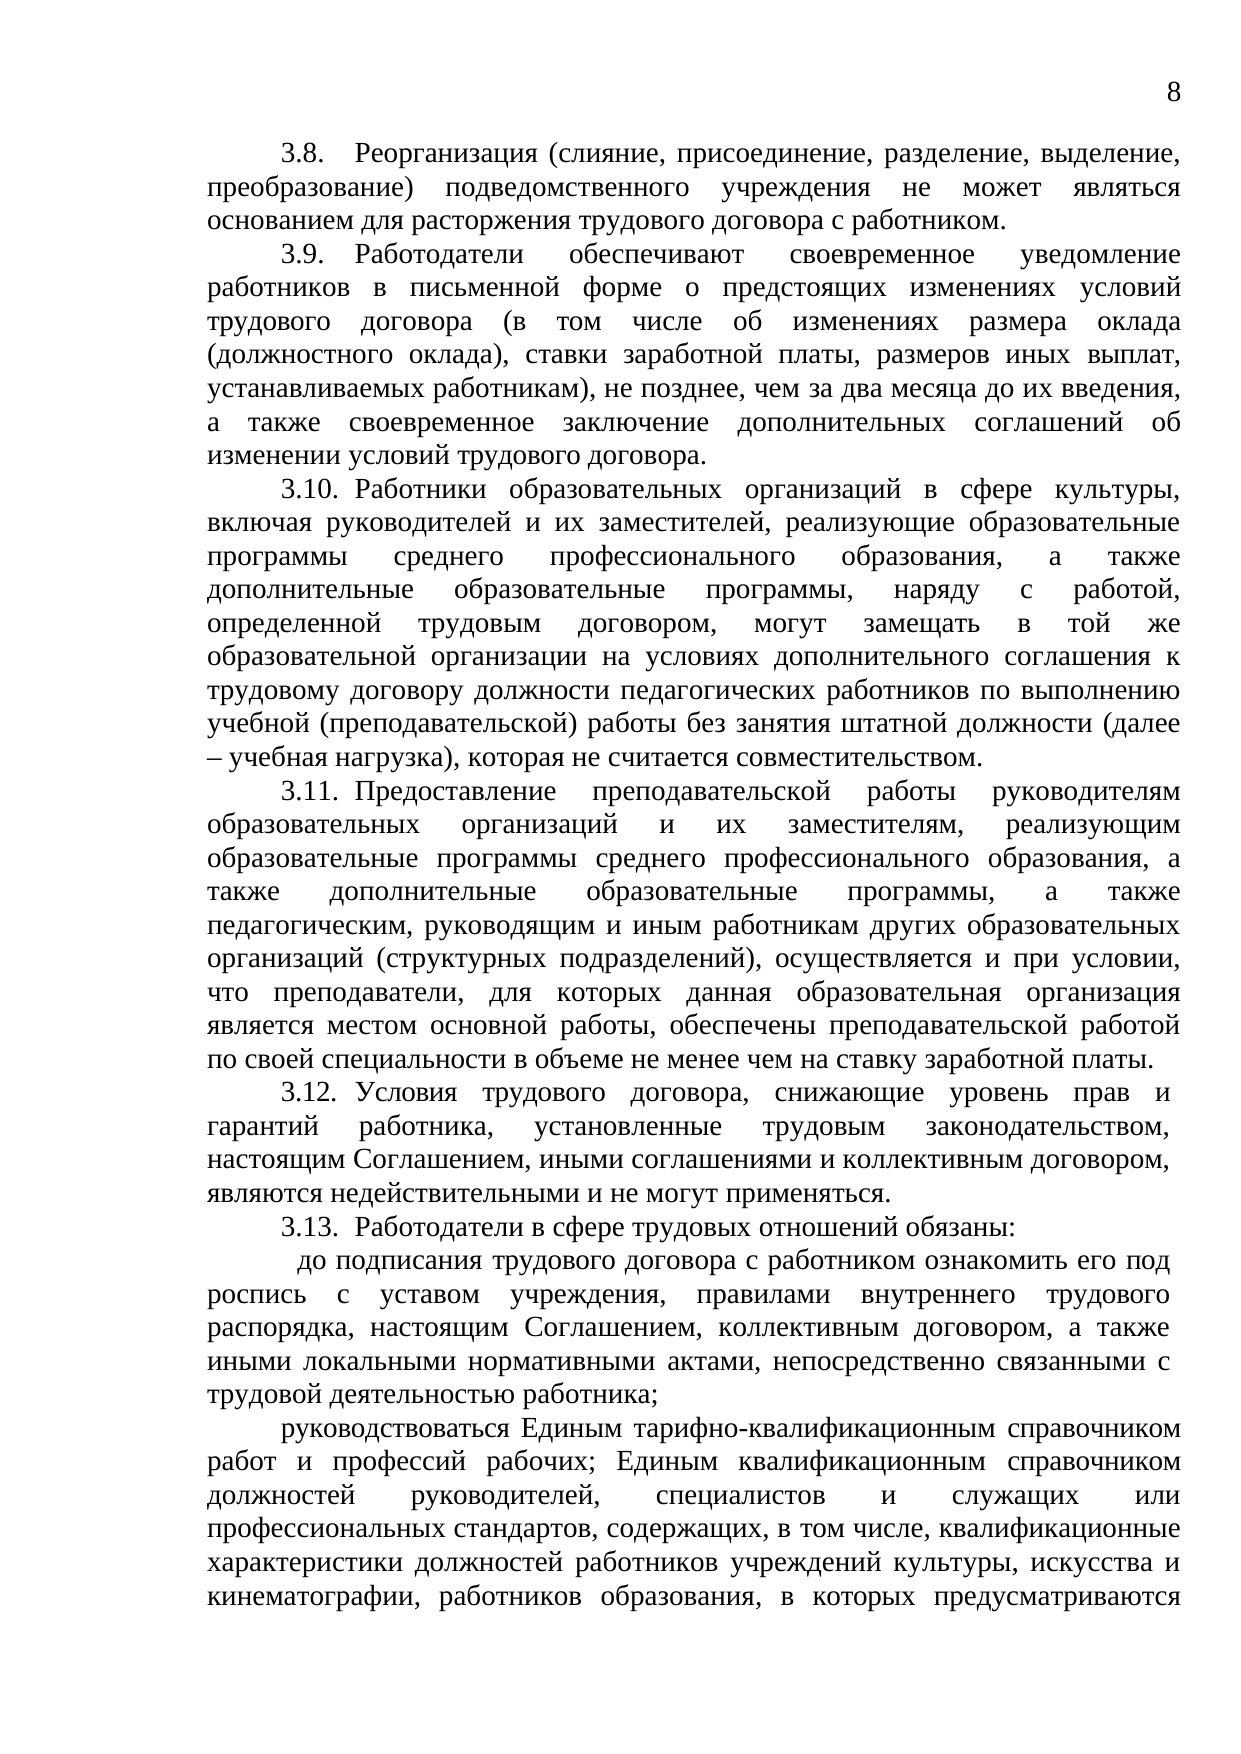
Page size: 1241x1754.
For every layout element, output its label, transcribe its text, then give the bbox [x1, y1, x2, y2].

list Предоставление преподавательской работы руководителям образовательных организаций и их заместителям, реализующим образовательные программы среднего профессионального образования, а также дополнительные образовательные программы, а также педагогическим, руководящим и иным работникам других образовательных организаций (структурных подразделений), осуществляется и при условии, что преподаватели, для которых данная образовательная организация является местом основной работы, обеспечены преподавательской работой по своей специальности в объеме не менее чем на ставку заработной платы. [207, 773, 1181, 1074]
list Реорганизация (слияние, присоединение, разделение, выделение, преобразование) подведомственного учреждения не может являться основанием для расторжения трудового договора с работником. [207, 135, 1181, 236]
list Условия трудового договора, снижающие уровень прав и гарантий работника, установленные трудовым законодательством, настоящим Соглашением, иными соглашениями и коллективным договором, являются недействительными и не могут применяться. [207, 1074, 1170, 1209]
list Работодатели обеспечивают своевременное уведомление работников в письменной форме о предстоящих изменениях условий трудового договора (в том числе об изменениях размера оклада (должностного оклада), ставки заработной платы, размеров иных выплат, устанавливаемых работникам), не позднее, чем за два месяца до их введения, а также своевременное заключение дополнительных соглашений об изменении условий трудового договора. [207, 236, 1181, 471]
list Работодатели в сфере трудовых отношений обязаны: [207, 1209, 1170, 1242]
text до подписания трудового договора с работником ознакомить его под роспись с уставом учреждения, правилами внутреннего трудового распорядка, настоящим Соглашением, коллективным договором, а также иными локальными нормативными актами, непосредственно связанными с трудовой деятельностью работника; [207, 1242, 1170, 1410]
list Работники образовательных организаций в сфере культуры, включая руководителей и их заместителей, реализующие образовательные программы среднего профессионального образования, а также дополнительные образовательные программы, наряду с работой, определенной трудовым договором, могут замещать в той же образовательной организации на условиях дополнительного соглашения к трудовому договору должности педагогических работников по выполнению учебной (преподавательской) работы без занятия штатной должности (далее – учебная нагрузка), которая не считается совместительством. [207, 471, 1181, 773]
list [207, 1410, 1181, 1611]
